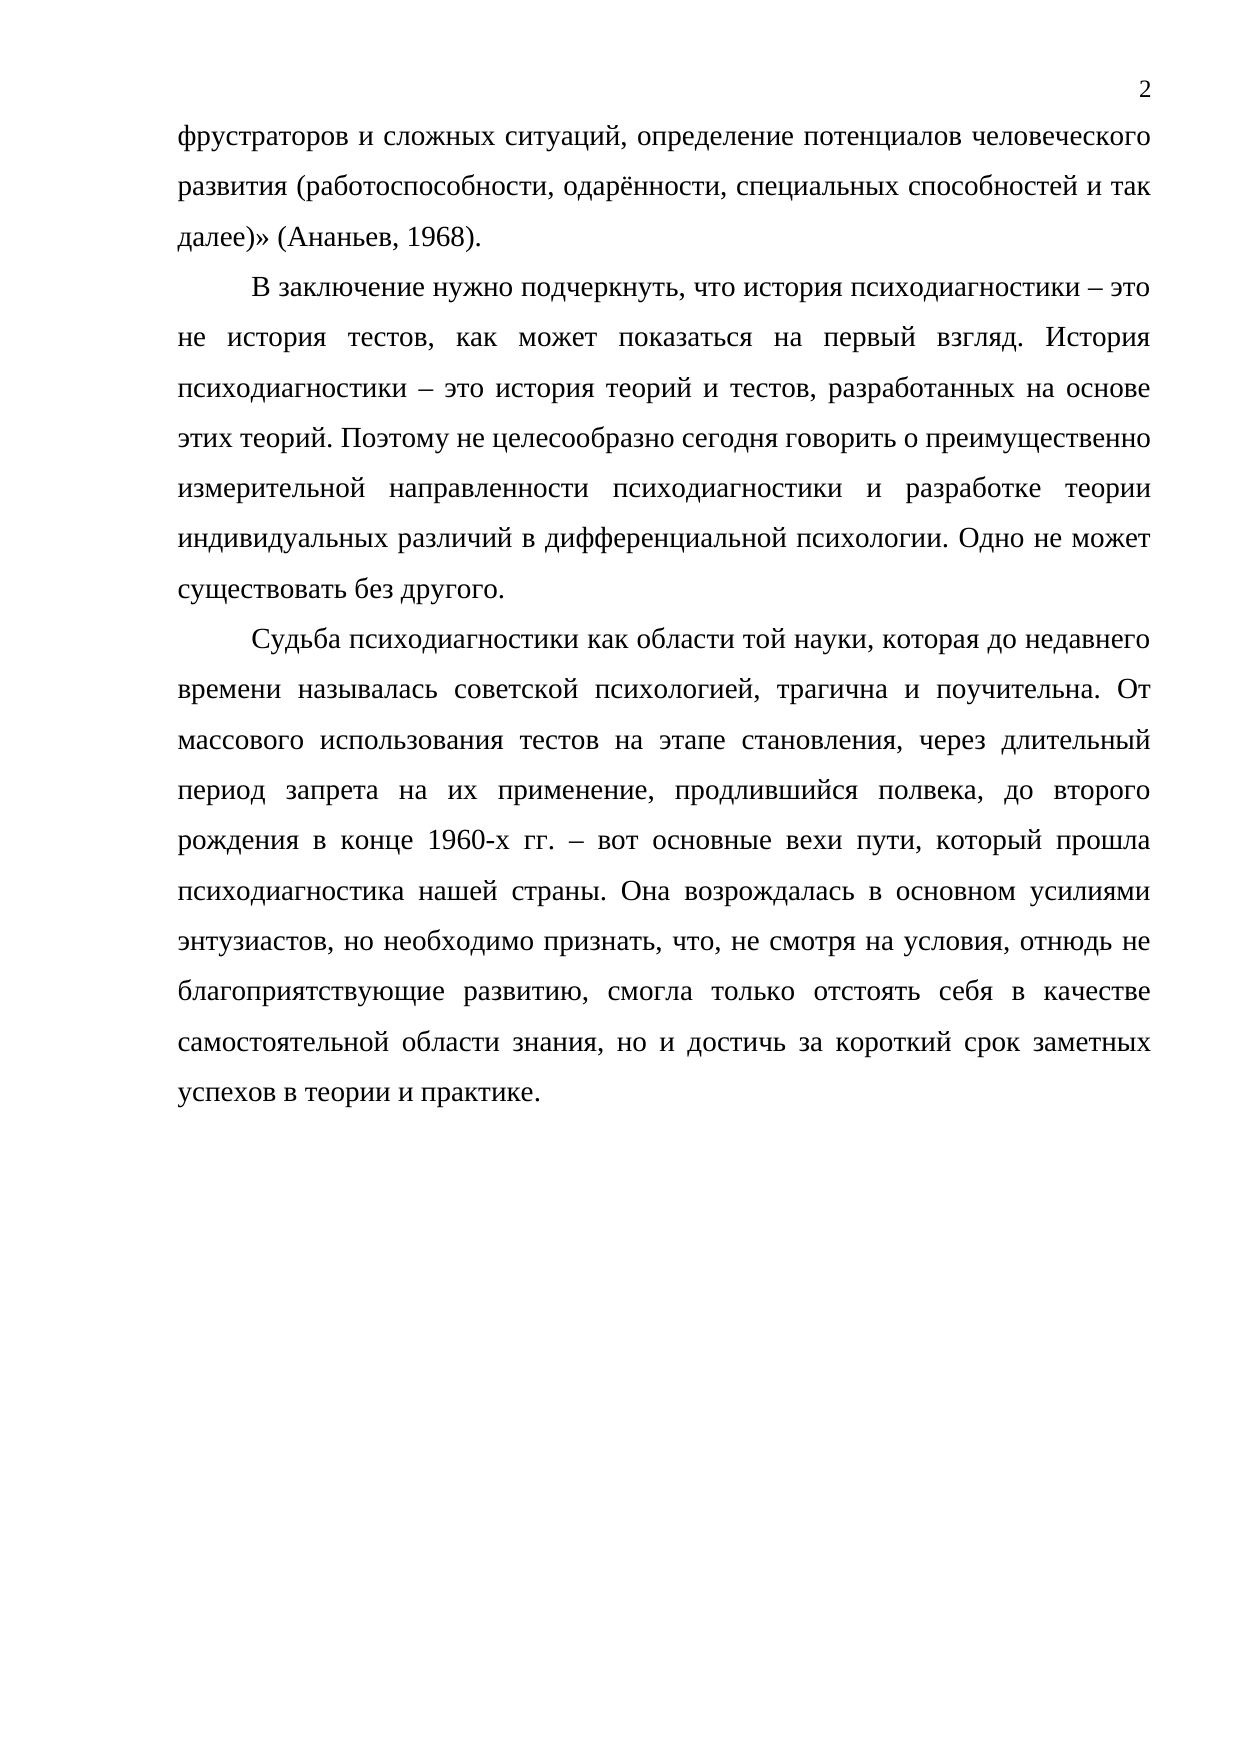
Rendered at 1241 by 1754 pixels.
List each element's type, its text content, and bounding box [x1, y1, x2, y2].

text Судьба психодиагностики как области той науки, которая до недавнего времени называлась советской психологией, трагична и поучительна. От массового использования тестов на этапе становления, через длительный период запрета на их применение, продлившийся полвека, до второго рождения в конце 1960-х гг. – вот основные вехи пути, который прошла психодиагностика нашей страны. Она возрождалась в основном усилиями энтузиастов, но необходимо признать, что, не смотря на условия, отнюдь не благоприятствующие развитию, смогла только отстоять себя в качестве самостоятельной области знания, но и достичь за короткий срок заметных успехов в теории и практике. [177, 621, 1152, 1108]
text В заключение нужно подчеркнуть, что история психодиагностики – это не история тестов, как может показаться на первый взгляд. История психодиагностики – это история теорий и тестов, разработанных на основе этих теорий. Поэтому не целесообразно сегодня говорить о преимущественно измерительной направленности психодиагностики и разработке теории индивидуальных различий в дифференциальной психологии. Одно не может существовать без другого. [177, 269, 1152, 604]
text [177, 118, 1152, 252]
